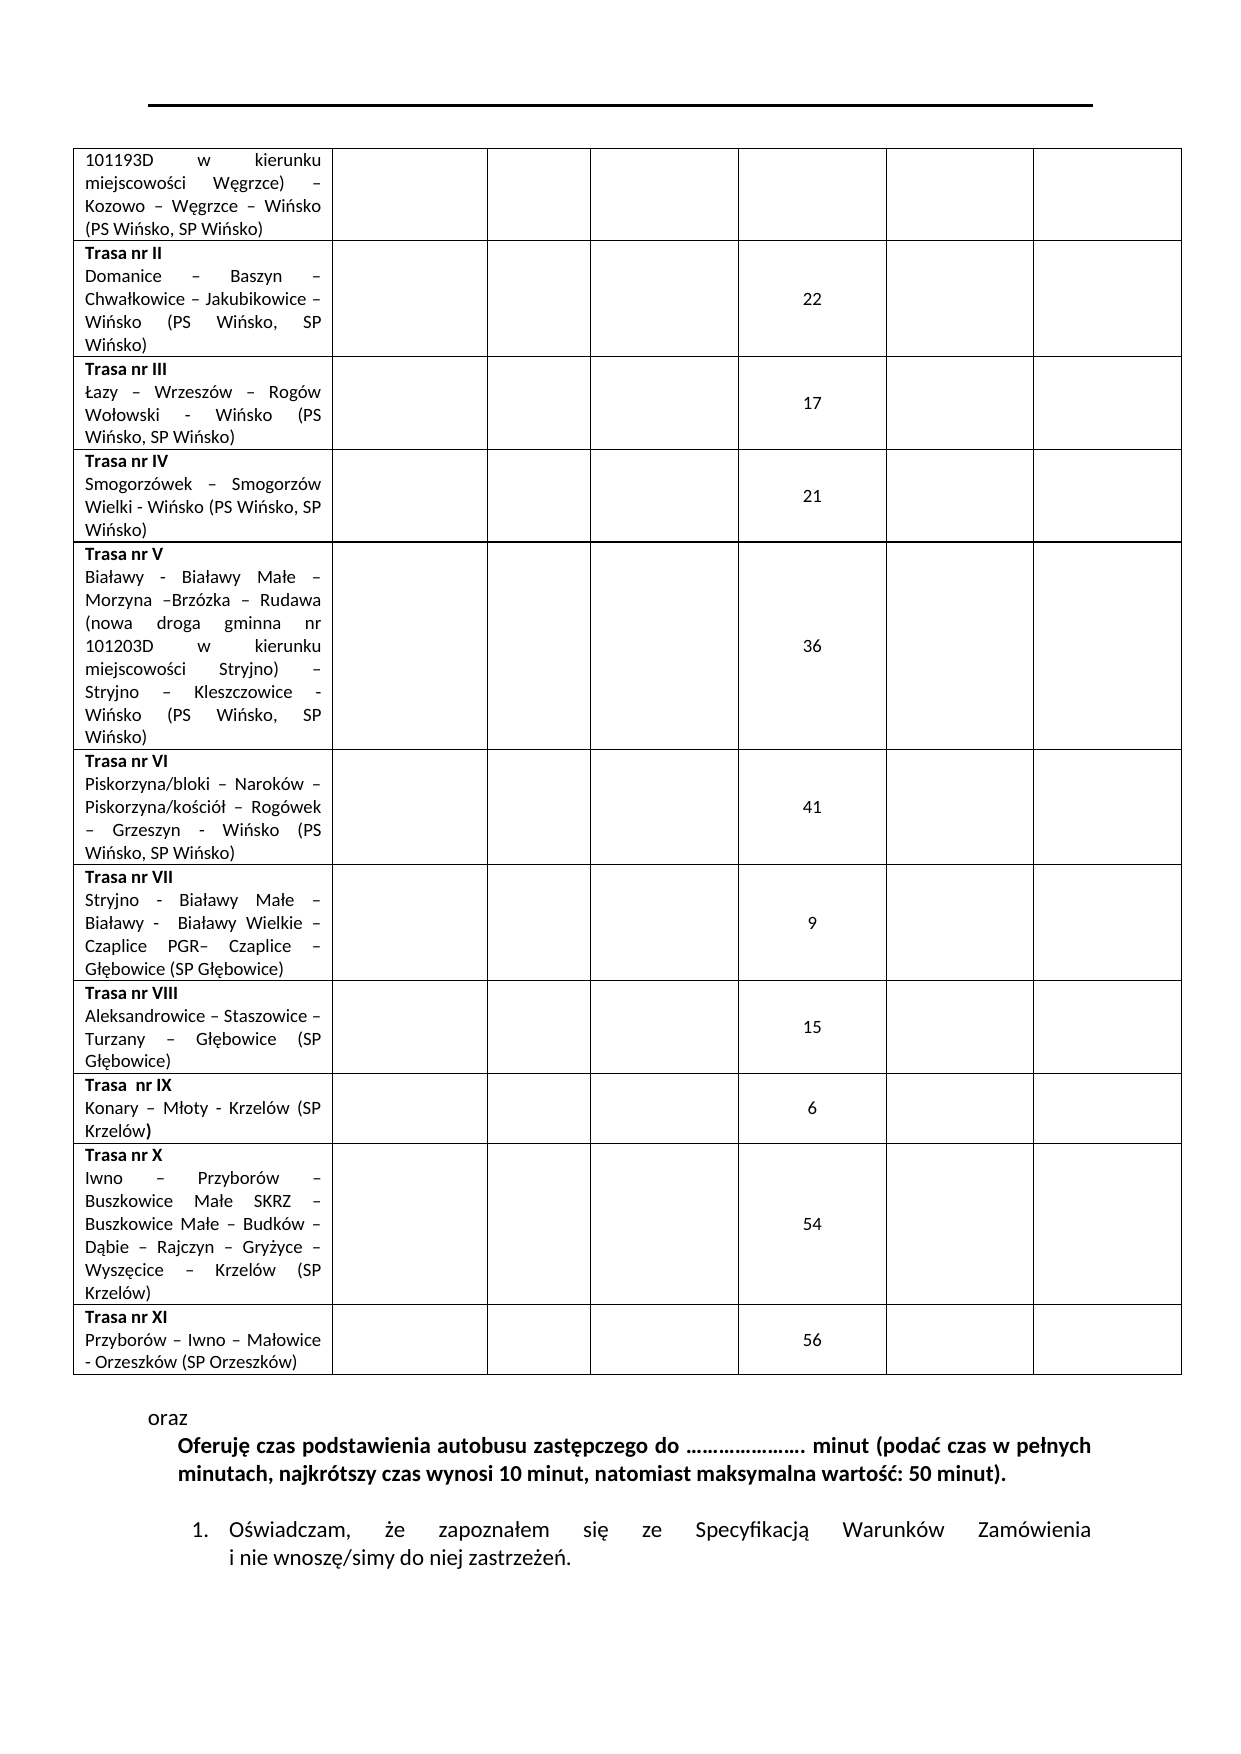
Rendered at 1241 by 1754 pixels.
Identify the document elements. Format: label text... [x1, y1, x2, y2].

table_cell 56 [739, 1305, 886, 1374]
table_cell [1034, 865, 1181, 980]
table_cell [488, 750, 590, 864]
table_cell [591, 149, 738, 240]
table_cell [1034, 750, 1181, 864]
table_cell [887, 543, 1033, 749]
table_cell [333, 1144, 487, 1304]
text oraz [148, 1403, 1093, 1431]
table_cell Trasa nr VII Stryjno - Białawy Małe – Białawy - Białawy Wielkie – Czaplice PGR– Czaplice – Głębowice (SP Głębowice) [74, 865, 332, 980]
table_cell [591, 750, 738, 864]
table_cell [591, 543, 738, 749]
table_cell Trasa nr III Łazy – Wrzeszów – Rogów Wołowski - Wińsko (PS Wińsko, SP Wińsko) [74, 357, 332, 449]
table_cell [887, 750, 1033, 864]
table_cell [887, 865, 1033, 980]
table_cell [1034, 1144, 1181, 1304]
table_cell [887, 149, 1033, 240]
table_cell 41 [739, 750, 886, 864]
table_cell [1034, 450, 1181, 541]
table_cell [488, 450, 590, 541]
table_cell [1034, 543, 1181, 749]
table_cell [1034, 149, 1181, 240]
table_cell [488, 357, 590, 449]
table_cell [1034, 357, 1181, 449]
text Oferuję czas podstawienia autobusu zastępczego do …………………. minut (podać czas w pełnych minutach, najkrótszy czas wynosi 10 minut, natomiast maksymalna wartość: 50 minut). [178, 1431, 1093, 1487]
table_cell [1034, 1305, 1181, 1374]
table_cell 22 [739, 241, 886, 356]
table_cell [333, 1305, 487, 1374]
table_cell Trasa nr II Domanice – Baszyn – Chwałkowice – Jakubikowice – Wińsko (PS Wińsko, SP Wińsko) [74, 241, 332, 356]
table_cell [333, 450, 487, 541]
table_cell [488, 241, 590, 356]
table_cell [591, 1305, 738, 1374]
table_cell Trasa nr IX Konary – Młoty - Krzelów (SP Krzelów) [74, 1074, 332, 1142]
table_cell [1034, 241, 1181, 356]
table_cell 36 [739, 543, 886, 749]
table_cell Trasa nr VI Piskorzyna/bloki – Naroków – Piskorzyna/kościół – Rogówek – Grzeszyn - Wińsko (PS Wińsko, SP Wińsko) [74, 750, 332, 864]
table_cell [333, 357, 487, 449]
table_cell [591, 450, 738, 541]
table_cell [591, 981, 738, 1073]
table_cell 17 [739, 357, 886, 449]
table_cell [1034, 981, 1181, 1073]
table_cell [887, 1074, 1033, 1142]
table_cell [887, 1144, 1033, 1304]
table_cell Trasa nr X Iwno – Przyborów – Buszkowice Małe SKRZ – Buszkowice Małe – Budków – Dąbie – Rajczyn – Gryżyce – Wyszęcice – Krzelów (SP Krzelów) [74, 1144, 332, 1304]
table_cell 9 [739, 865, 886, 980]
table_cell 23 [739, 149, 886, 240]
table_cell [333, 241, 487, 356]
table_cell [887, 1305, 1033, 1374]
table_cell [488, 1305, 590, 1374]
table_cell 21 [739, 450, 886, 541]
table_cell 54 [739, 1144, 886, 1304]
table_cell [887, 241, 1033, 356]
list Oświadczam, że zapoznałem się ze Specyfikacją Warunków Zamówienia i nie wnoszę/simy do niej zastrzeżeń. [191, 1515, 1093, 1571]
table_cell [333, 543, 487, 749]
table_cell [333, 981, 487, 1073]
table_cell [591, 241, 738, 356]
table_cell 15 [739, 981, 886, 1073]
table_cell Trasa nr IV Smogorzówek – Smogorzów Wielki - Wińsko (PS Wińsko, SP Wińsko) [74, 450, 332, 541]
table_cell [591, 1144, 738, 1304]
table_cell [488, 865, 590, 980]
table_cell [333, 750, 487, 864]
table_cell [488, 149, 590, 240]
table_cell [591, 1074, 738, 1142]
table_cell [591, 865, 738, 980]
table_cell [333, 865, 487, 980]
table_cell [591, 357, 738, 449]
table_cell 6 [739, 1074, 886, 1142]
table_cell [488, 981, 590, 1073]
table_cell [488, 1144, 590, 1304]
table_cell [887, 357, 1033, 449]
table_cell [74, 149, 332, 240]
table_cell [488, 1074, 590, 1142]
table_cell [488, 543, 590, 749]
table_cell Trasa nr VIII Aleksandrowice – Staszowice – Turzany – Głębowice (SP Głębowice) [74, 981, 332, 1073]
table_cell Trasa nr XI Przyborów – Iwno – Małowice - Orzeszków (SP Orzeszków) [74, 1305, 332, 1374]
table_cell [333, 1074, 487, 1142]
table_cell [887, 981, 1033, 1073]
table_cell [333, 149, 487, 240]
table_cell [887, 450, 1033, 541]
table_cell [1034, 1074, 1181, 1142]
table_cell Trasa nr V Białawy - Białawy Małe – Morzyna –Brzózka – Rudawa (nowa droga gminna nr 101203D w kierunku miejscowości Stryjno) – Stryjno – Kleszczowice - Wińsko (PS Wińsko, SP Wińsko) [74, 543, 332, 749]
